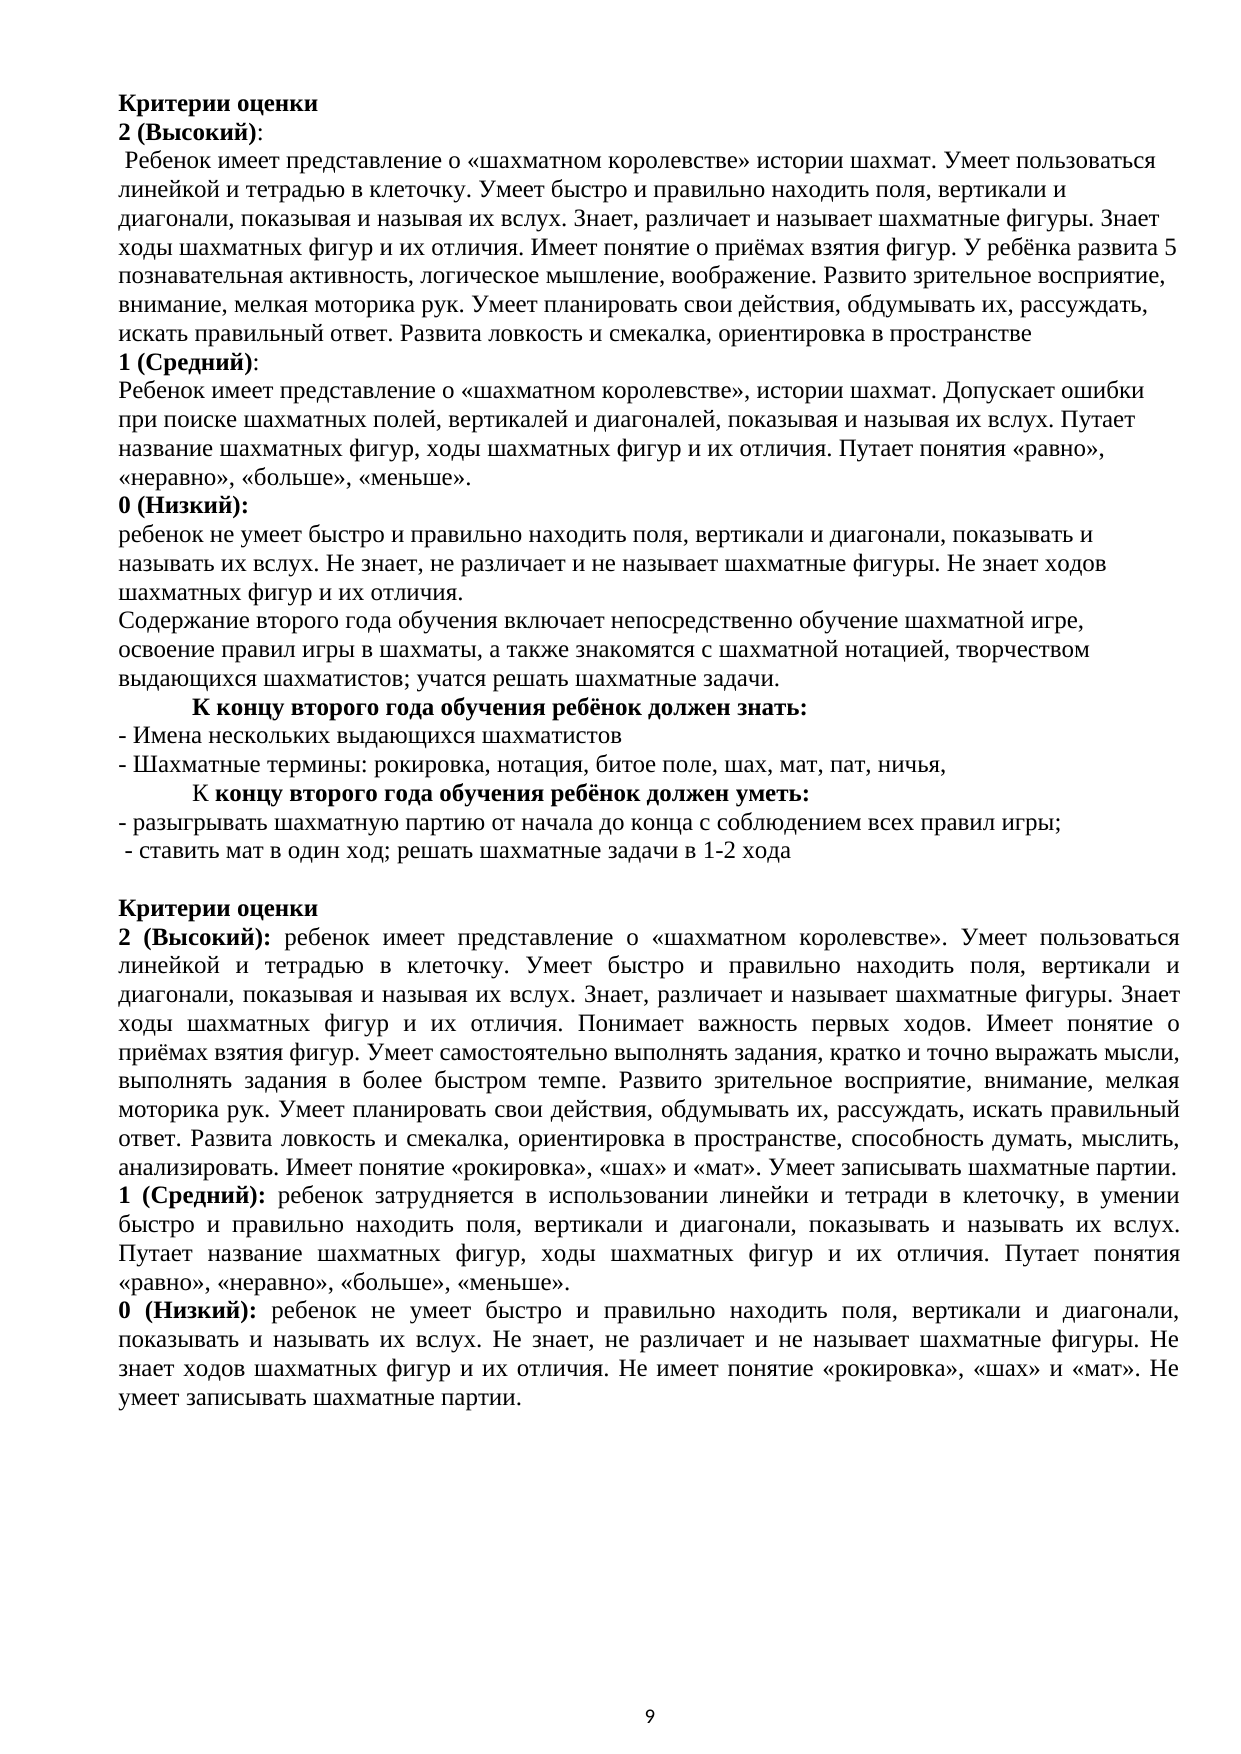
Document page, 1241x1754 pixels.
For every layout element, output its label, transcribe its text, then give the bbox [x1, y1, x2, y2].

text 1 (Средний): [118, 347, 1181, 375]
text Критерии оценки [118, 893, 1181, 922]
text Критерии оценки [118, 88, 1181, 117]
text 0 (Низкий): ребенок не умеет быстро и правильно находить поля, вертикали и диагонали, показывать и называть их вслух. Не знает, не различает и не называет шахматные фигуры. Не знает ходов шахматных фигур и их отличия. Не имеет понятие «рокировка», «шах» и «мат». Не умеет записывать шахматные партии. [118, 1295, 1181, 1410]
text - ставить мат в один ход; решать шахматные задачи в 1-2 хода [118, 835, 1181, 864]
text Ребенок имеет представление о «шахматном королевстве» истории шахмат. Умеет пользоваться линейкой и тетрадью в клеточку. Умеет быстро и правильно находить поля, вертикали и диагонали, показывая и называя их вслух. Знает, различает и называет шахматные фигуры. Знает ходы шахматных фигур и их отличия. Имеет понятие о приёмах взятия фигур. У ребёнка развита 5 познавательная активность, логическое мышление, воображение. Развито зрительное восприятие, внимание, мелкая моторика рук. Умеет планировать свои действия, обдумывать их, рассуждать, искать правильный ответ. Развита ловкость и смекалка, ориентировка в пространстве [118, 145, 1181, 347]
text 0 (Низкий): [118, 490, 1181, 519]
text К концу второго года обучения ребёнок должен знать: [118, 692, 1181, 720]
text Ребенок имеет представление о «шахматном королевстве», истории шахмат. Допускает ошибки при поиске шахматных полей, вертикалей и диагоналей, показывая и называя их вслух. Путает название шахматных фигур, ходы шахматных фигур и их отличия. Путает понятия «равно», «неравно», «больше», «меньше». [118, 375, 1181, 490]
text 2 (Высокий): [118, 117, 1181, 145]
text 1 (Средний): ребенок затрудняется в использовании линейки и тетради в клеточку, в умении быстро и правильно находить поля, вертикали и диагонали, показывать и называть их вслух. Путает название шахматных фигур, ходы шахматных фигур и их отличия. Путает понятия «равно», «неравно», «больше», «меньше». [118, 1180, 1181, 1295]
text ребенок не умеет быстро и правильно находить поля, вертикали и диагонали, показывать и называть их вслух. Не знает, не различает и не называет шахматные фигуры. Не знает ходов шахматных фигур и их отличия. [118, 519, 1181, 605]
text К концу второго года обучения ребёнок должен уметь: [118, 778, 1181, 807]
text - Шахматные термины: рокировка, нотация, битое поле, шах, мат, пат, ничья, [118, 749, 1181, 778]
text - Имена нескольких выдающихся шахматистов [118, 720, 1181, 749]
text 2 (Высокий): ребенок имеет представление о «шахматном королевстве». Умеет пользоваться линейкой и тетрадью в клеточку. Умеет быстро и правильно находить поля, вертикали и диагонали, показывая и называя их вслух. Знает, различает и называет шахматные фигуры. Знает ходы шахматных фигур и их отличия. Понимает важность первых ходов. Имеет понятие о приёмах взятия фигур. Умеет самостоятельно выполнять задания, кратко и точно выражать мысли, выполнять задания в более быстром темпе. Развито зрительное восприятие, внимание, мелкая моторика рук. Умеет планировать свои действия, обдумывать их, рассуждать, искать правильный ответ. Развита ловкость и смекалка, ориентировка в пространстве, способность думать, мыслить, анализировать. Имеет понятие «рокировка», «шах» и «мат». Умеет записывать шахматные партии. [118, 922, 1181, 1180]
text - разыгрывать шахматную партию от начала до конца с соблюдением всех правил игры; [118, 807, 1181, 835]
text Содержание второго года обучения включает непосредственно обучение шахматной игре, освоение правил игры в шахматы, а также знакомятся с шахматной нотацией, творчеством выдающихся шахматистов; учатся решать шахматные задачи. [118, 605, 1181, 692]
